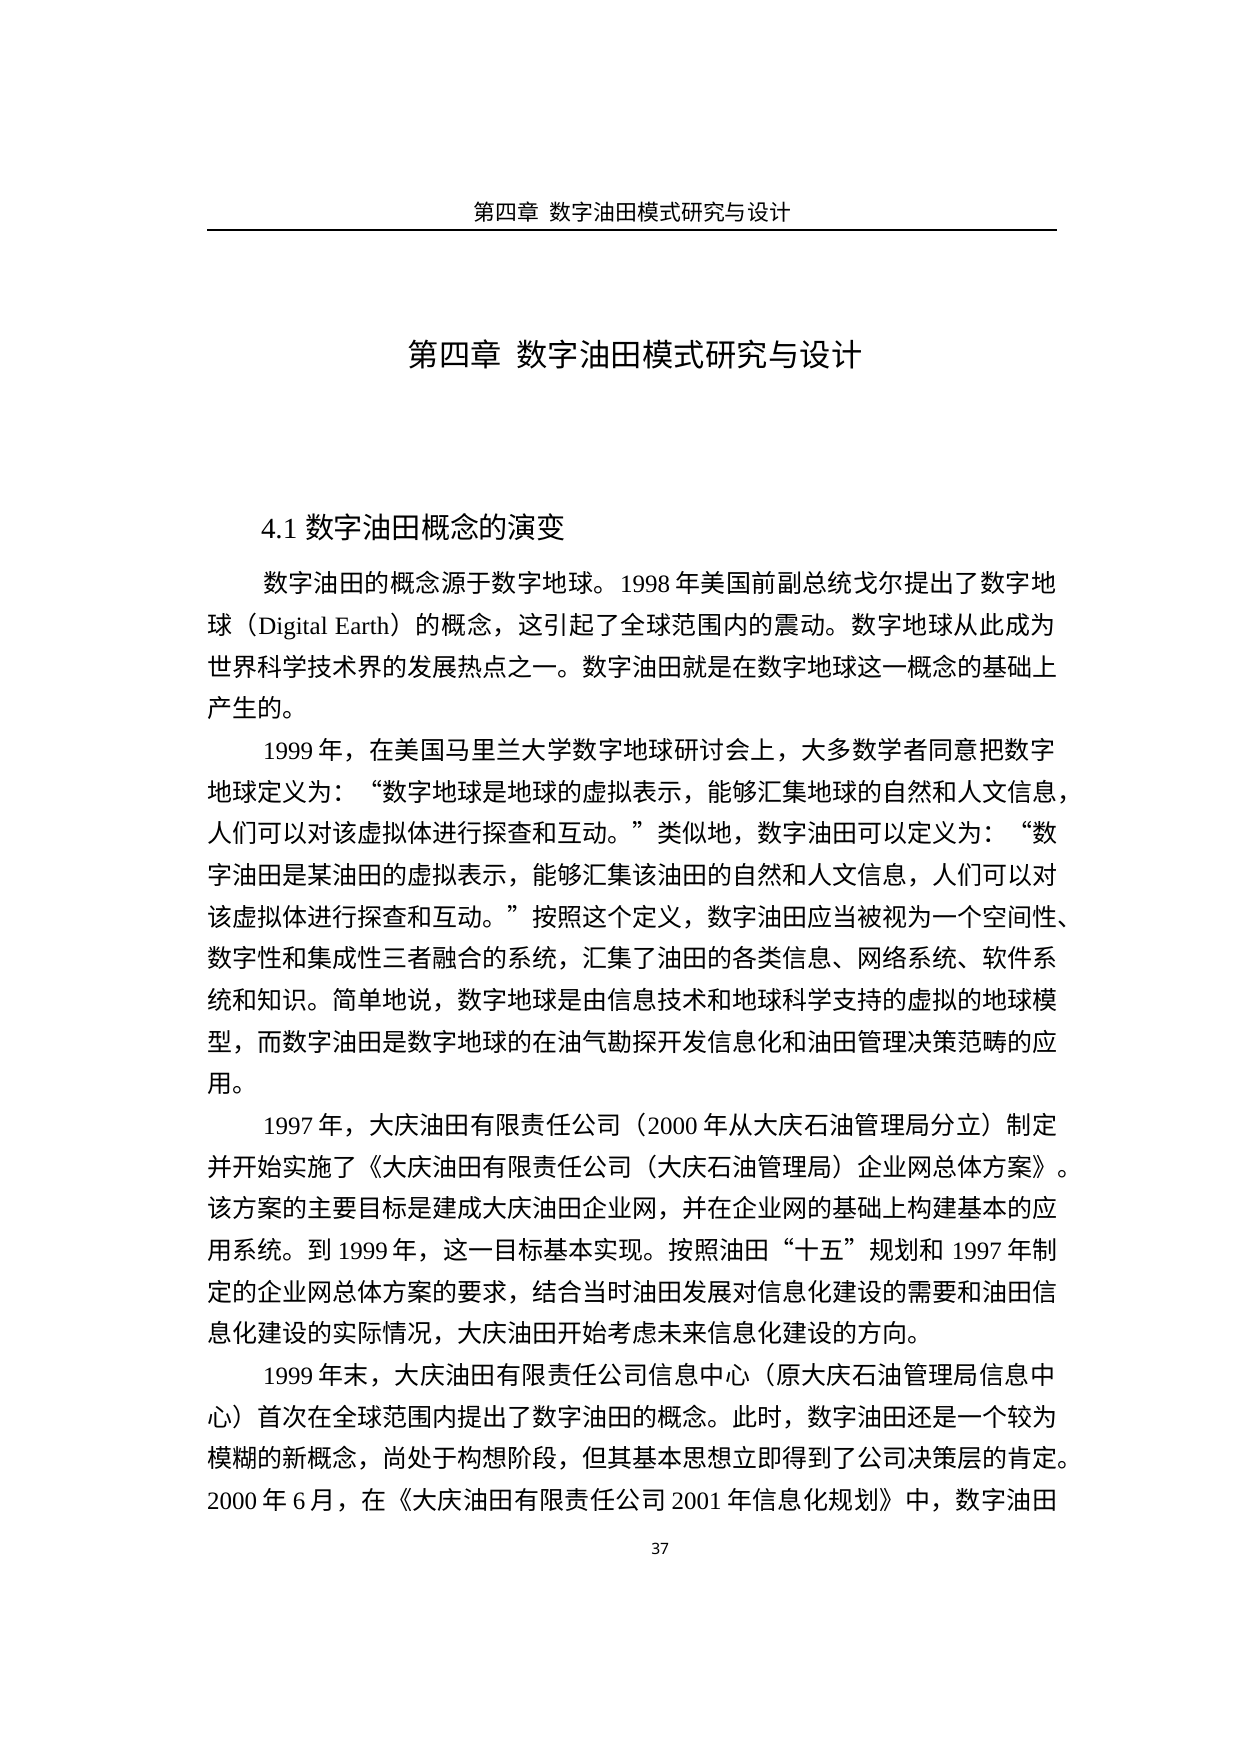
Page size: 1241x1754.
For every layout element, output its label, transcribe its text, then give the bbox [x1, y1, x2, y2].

text 1999年，在美国马里兰大学数字地球研讨会上，大多数学者同意把数字地球定义为：“数字地球是地球的虚拟表示，能够汇集地球的自然和人文信息，人们可以对该虚拟体进行探查和互动。”类似地，数字油田可以定义为：“数字油田是某油田的虚拟表示，能够汇集该油田的自然和人文信息，人们可以对该虚拟体进行探查和互动。”按照这个定义，数字油田应当被视为一个空间性、数字性和集成性三者融合的系统，汇集了油田的各类信息、网络系统、软件系统和知识。简单地说，数字地球是由信息技术和地球科学支持的虚拟的地球模型，而数字油田是数字地球的在油气勘探开发信息化和油田管理决策范畴的应用。 [207, 726, 1057, 1101]
subtitle 第四章 数字油田模式研究与设计 [189, 311, 1057, 380]
subtitle 数字油田概念的演变 [205, 505, 1057, 547]
text 1997年，大庆油田有限责任公司（2000年从大庆石油管理局分立）制定并开始实施了《大庆油田有限责任公司（大庆石油管理局）企业网总体方案》。该方案的主要目标是建成大庆油田企业网，并在企业网的基础上构建基本的应用系统。到1999年，这一目标基本实现。按照油田“十五”规划和1997年制定的企业网总体方案的要求，结合当时油田发展对信息化建设的需要和油田信息化建设的实际情况，大庆油田开始考虑未来信息化建设的方向。 [207, 1101, 1057, 1351]
text 数字油田的概念源于数字地球。1998年美国前副总统戈尔提出了数字地球（Digital Earth）的概念，这引起了全球范围内的震动。数字地球从此成为世界科学技术界的发展热点之一。数字油田就是在数字地球这一概念的基础上产生的。 [207, 559, 1057, 726]
